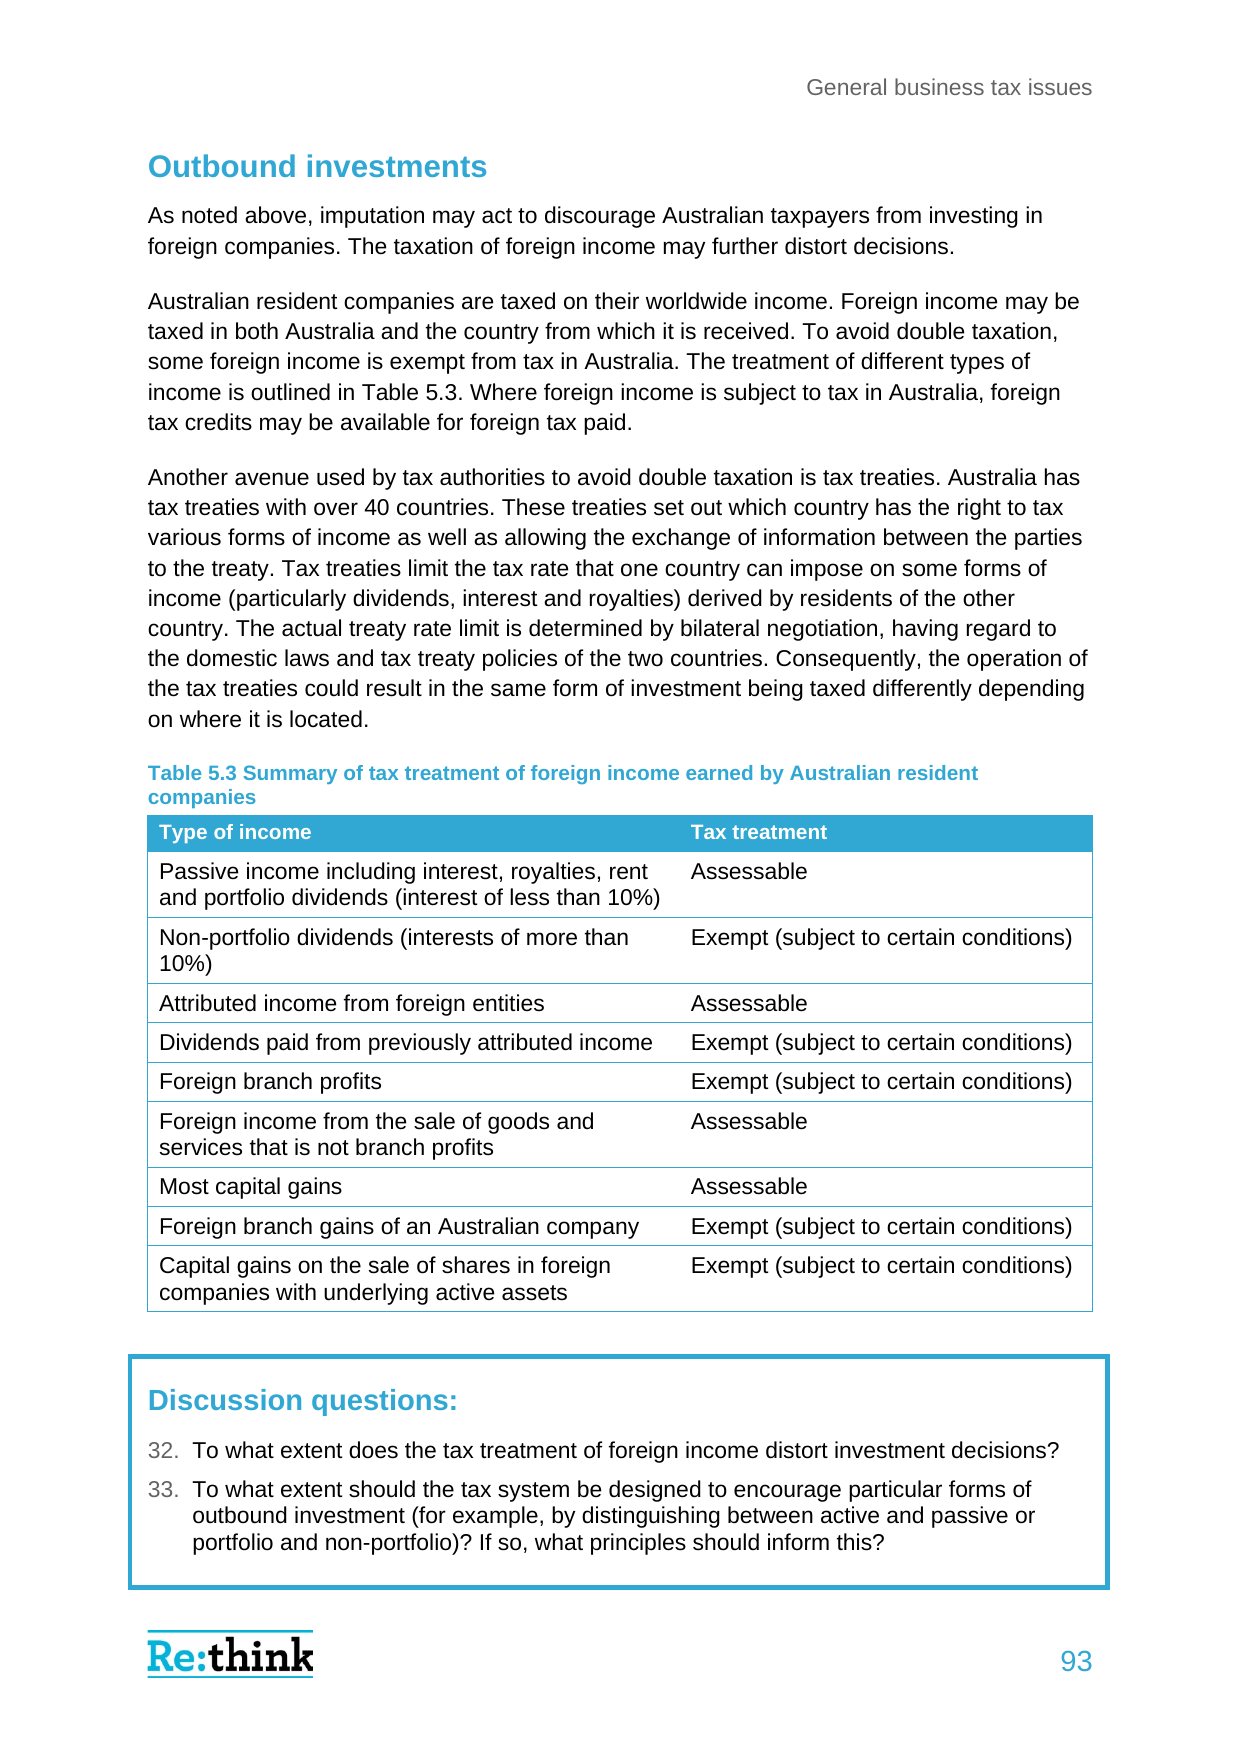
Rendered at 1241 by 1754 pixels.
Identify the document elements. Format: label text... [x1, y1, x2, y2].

table_header Discussion questions: To what extent does the tax treatment of foreign income distort investment decisions? To what extent should the tax system be designed to encourage particular forms of outbound investment (for example, by distinguishing between active and passive or portfolio and non-portfolio)? If so, what principles should inform this? [132, 1359, 1105, 1585]
table_cell Assessable [679, 1102, 1092, 1167]
table_cell Exempt (subject to certain conditions) [679, 1246, 1092, 1311]
picture [147, 1630, 313, 1676]
text Australian resident companies are taxed on their worldwide income. Foreign income may be taxed in both Australia and the country from which it is received. To avoid double taxation, some foreign income is exempt from tax in Australia. The treatment of different types of income is outlined in Table 5.3. Where foreign income is subject to tax in Australia, foreign tax credits may be available for foreign tax paid. [148, 288, 1092, 435]
table_cell Exempt (subject to certain conditions) [679, 1023, 1092, 1061]
subtitle Outbound investments [148, 148, 1092, 184]
table_cell Most capital gains [148, 1168, 679, 1206]
table_cell Exempt (subject to certain conditions) [679, 918, 1092, 983]
table_header Tax treatment [679, 816, 1092, 851]
table_cell Exempt (subject to certain conditions) [679, 1207, 1092, 1245]
table_cell Exempt (subject to certain conditions) [679, 1063, 1092, 1101]
table_cell Dividends paid from previously attributed income [148, 1023, 679, 1061]
picture [154, 1645, 165, 1655]
table_cell Assessable [679, 984, 1092, 1022]
table_cell Foreign income from the sale of goods and services that is not branch profits [148, 1102, 679, 1167]
table_cell Foreign branch gains of an Australian company [148, 1207, 679, 1245]
table_cell Capital gains on the sale of shares in foreign companies with underlying active assets [148, 1246, 679, 1311]
text As noted above, imputation may act to discourage Australian taxpayers from investing in foreign companies. The taxation of foreign income may further distort decisions. [148, 202, 1092, 259]
table_cell Attributed income from foreign entities [148, 984, 679, 1022]
table_header Type of income [148, 816, 679, 851]
table_cell Foreign branch profits [148, 1063, 679, 1101]
table_cell Passive income including interest, royalties, rent and portfolio dividends (interest of less than 10%) [148, 852, 679, 917]
subtitle Table 5.3 Summary of tax treatment of foreign income earned by Australian resident companies [148, 761, 1092, 809]
text Another avenue used by tax authorities to avoid double taxation is tax treaties. Australia has tax treaties with over 40 countries. These treaties set out which country has the right to tax various forms of income as well as allowing the exchange of information between the parties to the treaty. Tax treaties limit the tax rate that one country can impose on some forms of income (particularly dividends, interest and royalties) derived by residents of the other country. The actual treaty rate limit is determined by bilateral negotiation, having regard to the domestic laws and tax treaty policies of the two countries. Consequently, the operation of the tax treaties could result in the same form of investment being taxed differently depending on where it is located. [148, 464, 1092, 732]
table_cell Non-portfolio dividends (interests of more than 10%) [148, 918, 679, 983]
table_cell Assessable [679, 852, 1092, 917]
table_cell Assessable [679, 1168, 1092, 1206]
